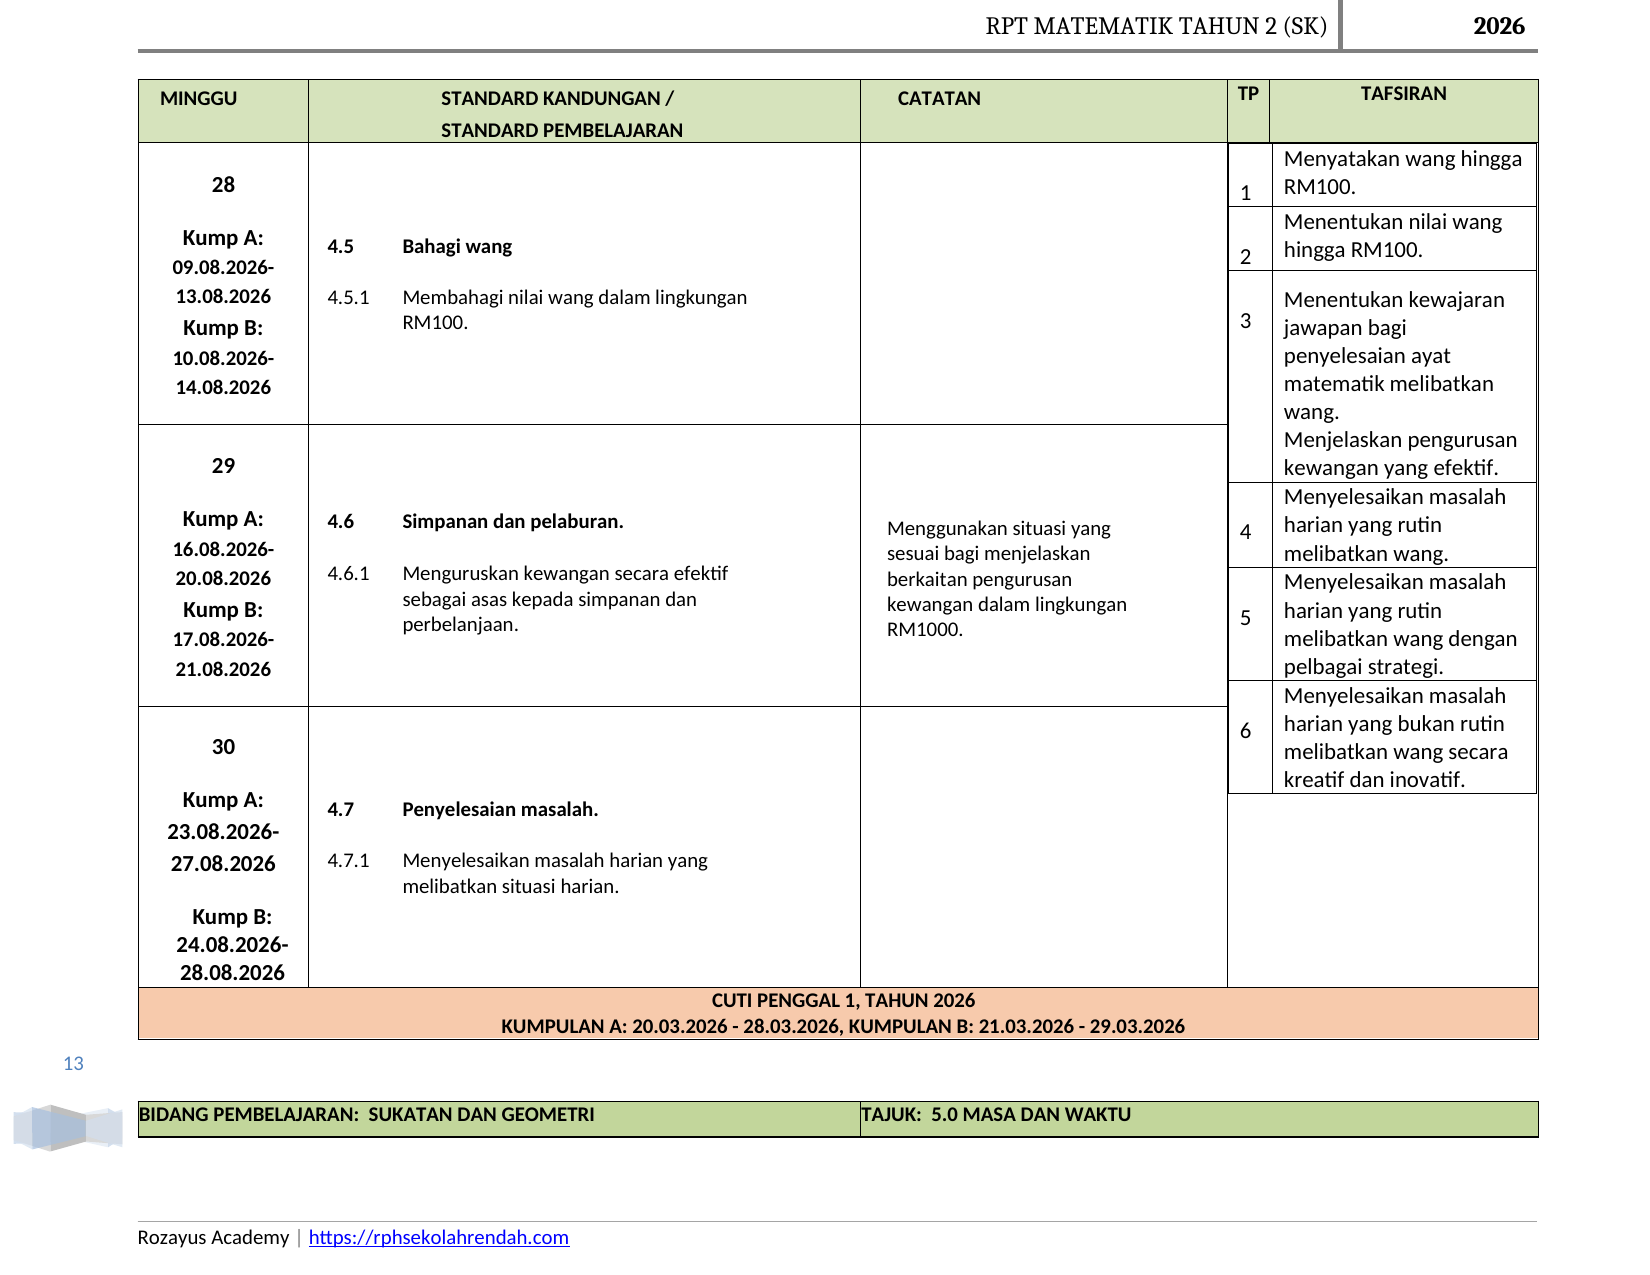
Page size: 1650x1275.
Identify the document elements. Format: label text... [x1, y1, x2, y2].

table_cell CUTI PENGGAL 1, TAHUN 2026 KUMPULAN A: 20.03.2026 - 28.03.2026, KUMPULAN B: 21.03.2026 - 29.03.2026 [139, 988, 1538, 1038]
table_cell [861, 143, 1227, 424]
table_cell [1228, 143, 1538, 987]
table_cell MINGGU [139, 80, 308, 142]
table_cell 30 Kump A: 23.08.2026-27.08.2026 Kump B: 24.08.2026-28.08.2026 [139, 707, 308, 987]
table_cell TP [1228, 80, 1269, 142]
table_cell Simpanan dan pelaburan. 4.6.1 Menguruskan kewangan secara efektif sebagai asas kepada simpanan dan perbelanjaan. [309, 425, 860, 706]
table_cell TAFSIRAN [1270, 80, 1538, 142]
table_cell Penyelesaian masalah. Menyelesaikan masalah harian yang melibatkan situasi harian. [309, 707, 860, 987]
table_header TAJUK: 5.0 MASA DAN WAKTU [861, 1102, 1538, 1136]
table_cell 29 Kump A: 16.08.2026-20.08.2026 Kump B: 17.08.2026-21.08.2026 [139, 425, 308, 706]
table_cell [309, 80, 860, 142]
table_cell [861, 707, 1227, 987]
table_cell Bahagi wang 4.5.1 Membahagi nilai wang dalam lingkungan RM100. [309, 143, 860, 424]
table_cell Menggunakan situasi yang sesuai bagi menjelaskan berkaitan pengurusan kewangan dalam lingkungan RM1000. [861, 425, 1227, 706]
table_cell 28 Kump A: 09.08.2026-13.08.2026 Kump B: 10.08.2026-14.08.2026 [139, 143, 308, 424]
table_header BIDANG PEMBELAJARAN: SUKATAN DAN GEOMETRI [139, 1102, 860, 1136]
table_cell CATATAN [861, 80, 1227, 142]
